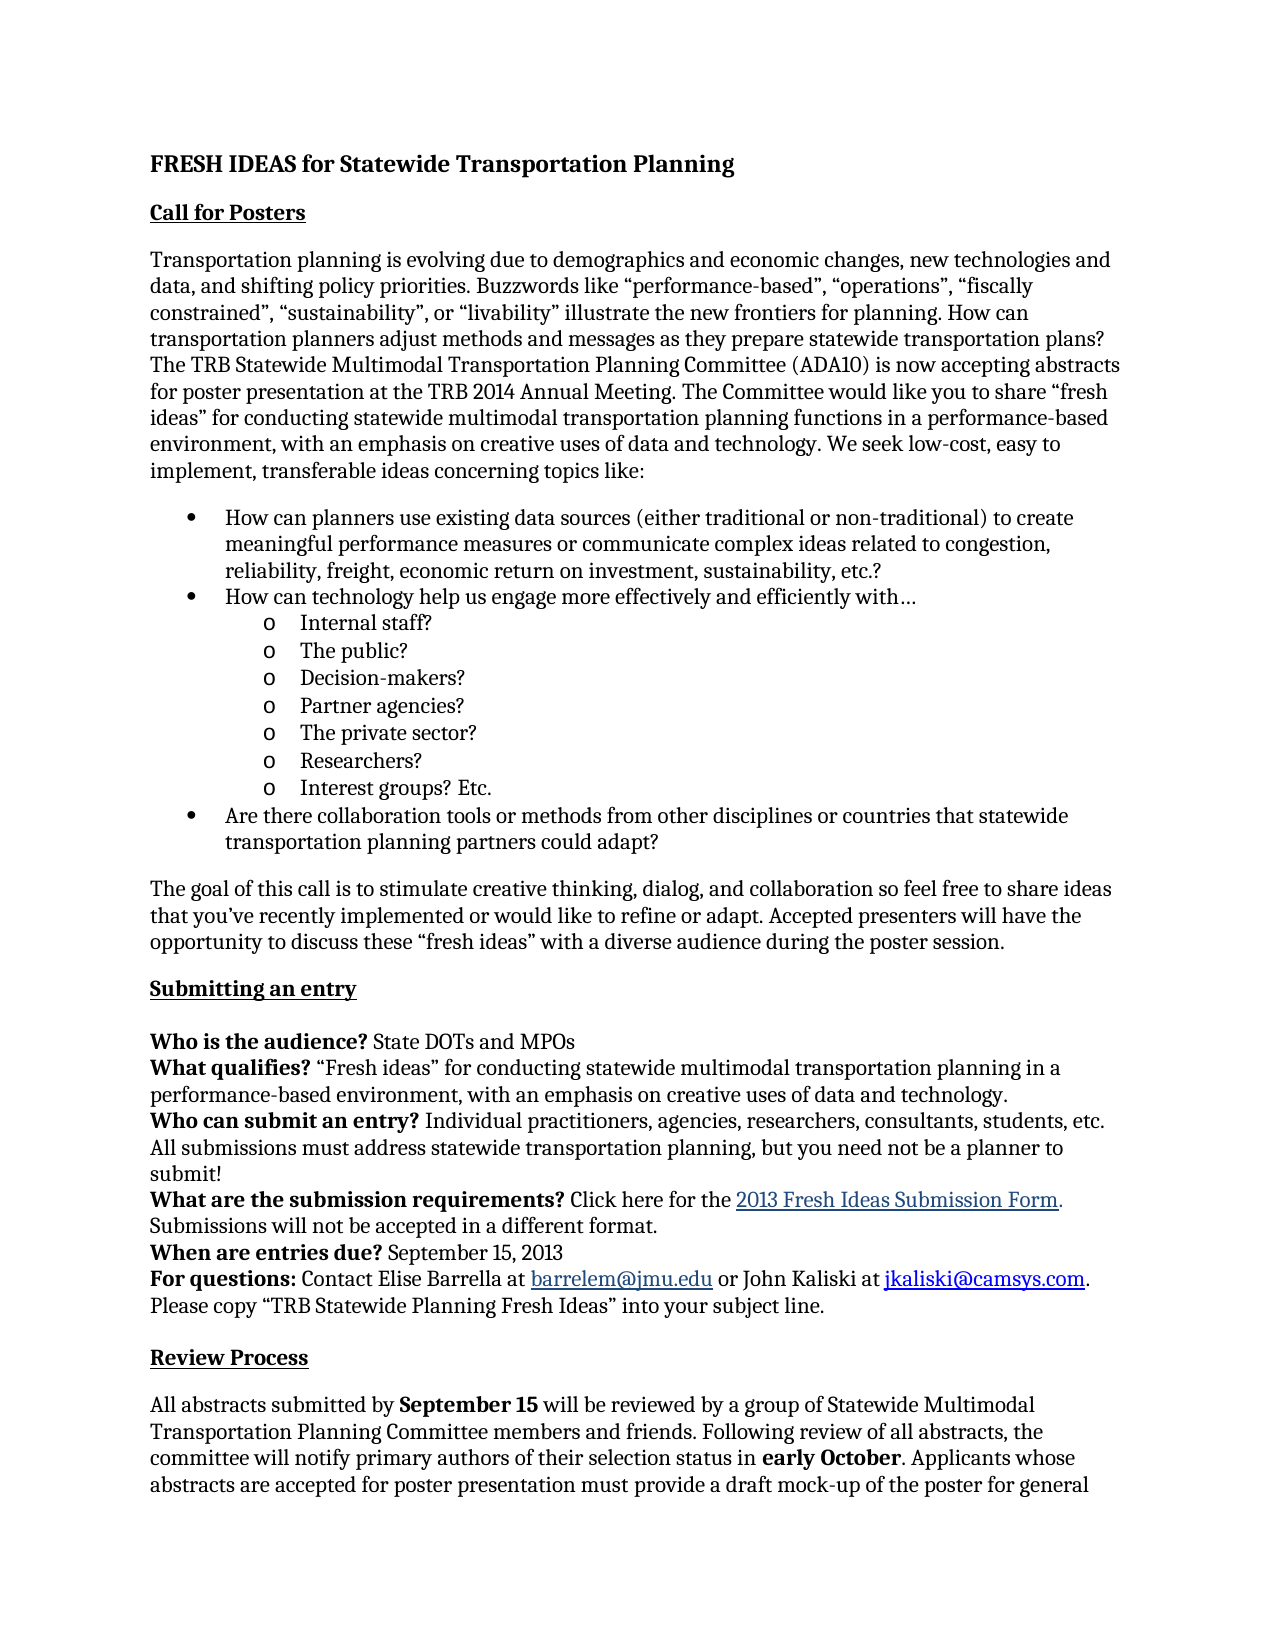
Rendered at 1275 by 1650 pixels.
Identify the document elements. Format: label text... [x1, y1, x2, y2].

list How can planners use existing data sources (either traditional or non-traditional) to create meaningful performance measures or communicate complex ideas related to congestion, reliability, freight, economic return on investment, sustainability, etc.? [187, 505, 1125, 584]
list Are there collaboration tools or methods from other disciplines or countries that statewide transportation planning partners could adapt? [187, 803, 1125, 855]
text Submitting an entry Who is the audience? State DOTs and MPOs [150, 976, 1125, 1055]
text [150, 1392, 1125, 1498]
list The private sector? [262, 720, 1125, 748]
text Transportation planning is evolving due to demographics and economic changes, new technologies and data, and shifting policy priorities. Buzzwords like “performance-based”, “operations”, “fiscally constrained”, “sustainability”, or “livability” illustrate the new frontiers for planning. How can transportation planners adjust methods and messages as they prepare statewide transportation plans? The TRB Statewide Multimodal Transportation Planning Committee (ADA10) is now accepting abstracts for poster presentation at the TRB 2014 Annual Meeting. The Committee would like you to share “fresh ideas” for conducting statewide multimodal transportation planning functions in a performance-based environment, with an emphasis on creative uses of data and technology. We seek low-cost, easy to implement, transferable ideas concerning topics like: [150, 247, 1125, 484]
text What qualifies? “Fresh ideas” for conducting statewide multimodal transportation planning in a performance-based environment, with an emphasis on creative uses of data and technology. Who can submit an entry? Individual practitioners, agencies, researchers, consultants, students, etc. All submissions must address statewide transportation planning, but you need not be a planner to submit! What are the submission requirements? Click here for the 2013 Fresh Ideas Submission Form. Submissions will not be accepted in a different format. [150, 1055, 1125, 1240]
list Decision-makers? [262, 665, 1125, 693]
list Researchers? [262, 748, 1125, 775]
text Call for Posters [150, 199, 1125, 226]
list Internal staff? [262, 610, 1125, 638]
list How can technology help us engage more effectively and efficiently with… [187, 584, 1125, 610]
text The goal of this call is to stimulate creative thinking, dialog, and collaboration so feel free to share ideas that you’ve recently implemented or would like to refine or adapt. Accepted presenters will have the opportunity to discuss these “fresh ideas” with a diverse audience during the poster session. [150, 876, 1125, 955]
text FRESH IDEAS for Statewide Transportation Planning [150, 150, 1125, 179]
list Interest groups? Etc. [262, 775, 1125, 803]
text When are entries due? September 15, 2013 For questions: Contact Elise Barrella at barrelem@jmu.edu or John Kaliski at jkaliski@camsys.com. Please copy “TRB Statewide Planning Fresh Ideas” into your subject line. [150, 1240, 1125, 1319]
list Partner agencies? [262, 693, 1125, 720]
list The public? [262, 638, 1125, 665]
text Review Process [150, 1345, 1125, 1371]
